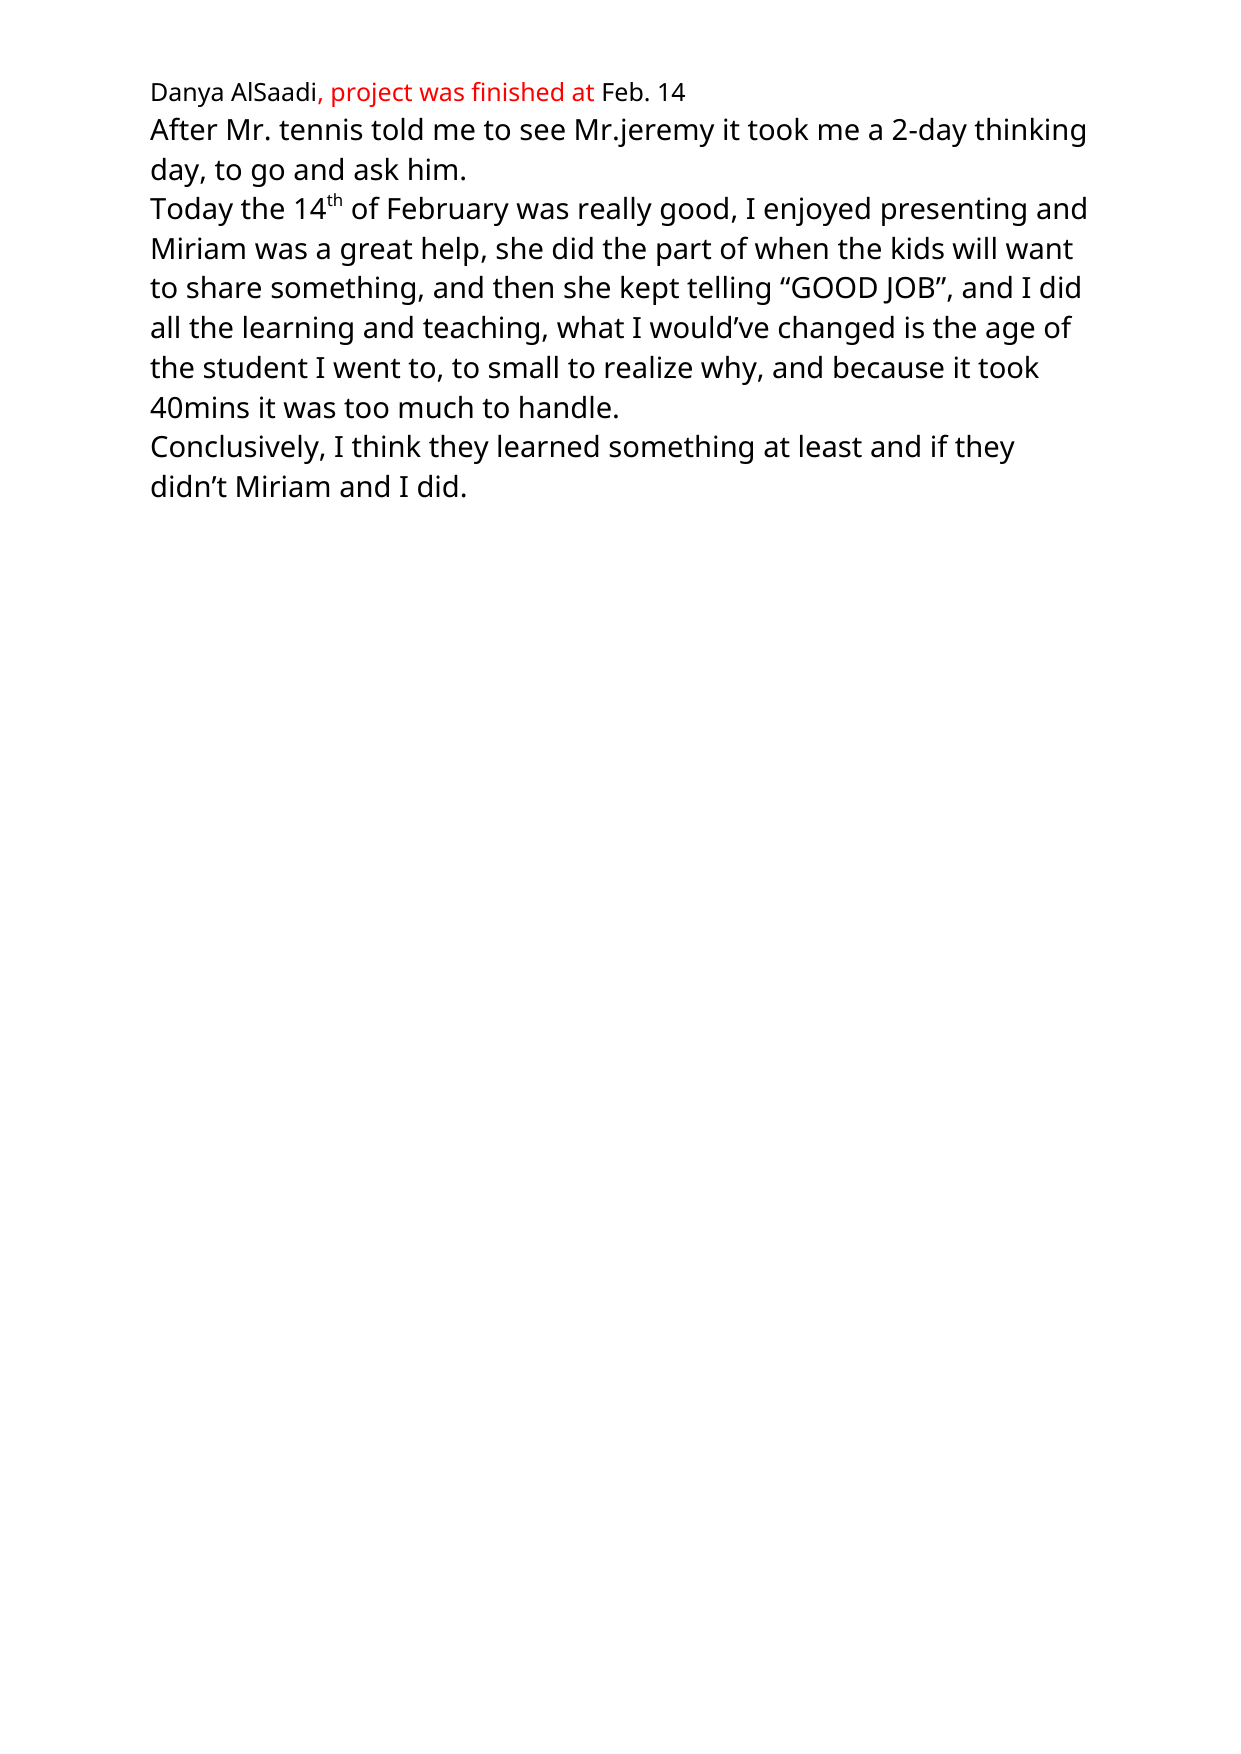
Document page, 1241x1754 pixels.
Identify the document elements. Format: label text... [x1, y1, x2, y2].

text Conclusively, I think they learned something at least and if they didn’t Miriam and I did. [150, 427, 1090, 506]
text Today the 14th of February was really good, I enjoyed presenting and Miriam was a great help, she did the part of when the kids will want to share something, and then she kept telling “GOOD JOB”, and I did all the learning and teaching, what I would’ve changed is the age of the student I went to, to small to realize why, and because it took 40mins it was too much to handle. [150, 188, 1090, 427]
text After Mr. tennis told me to see Mr.jeremy it took me a 2-day thinking day, to go and ask him. [150, 109, 1090, 188]
